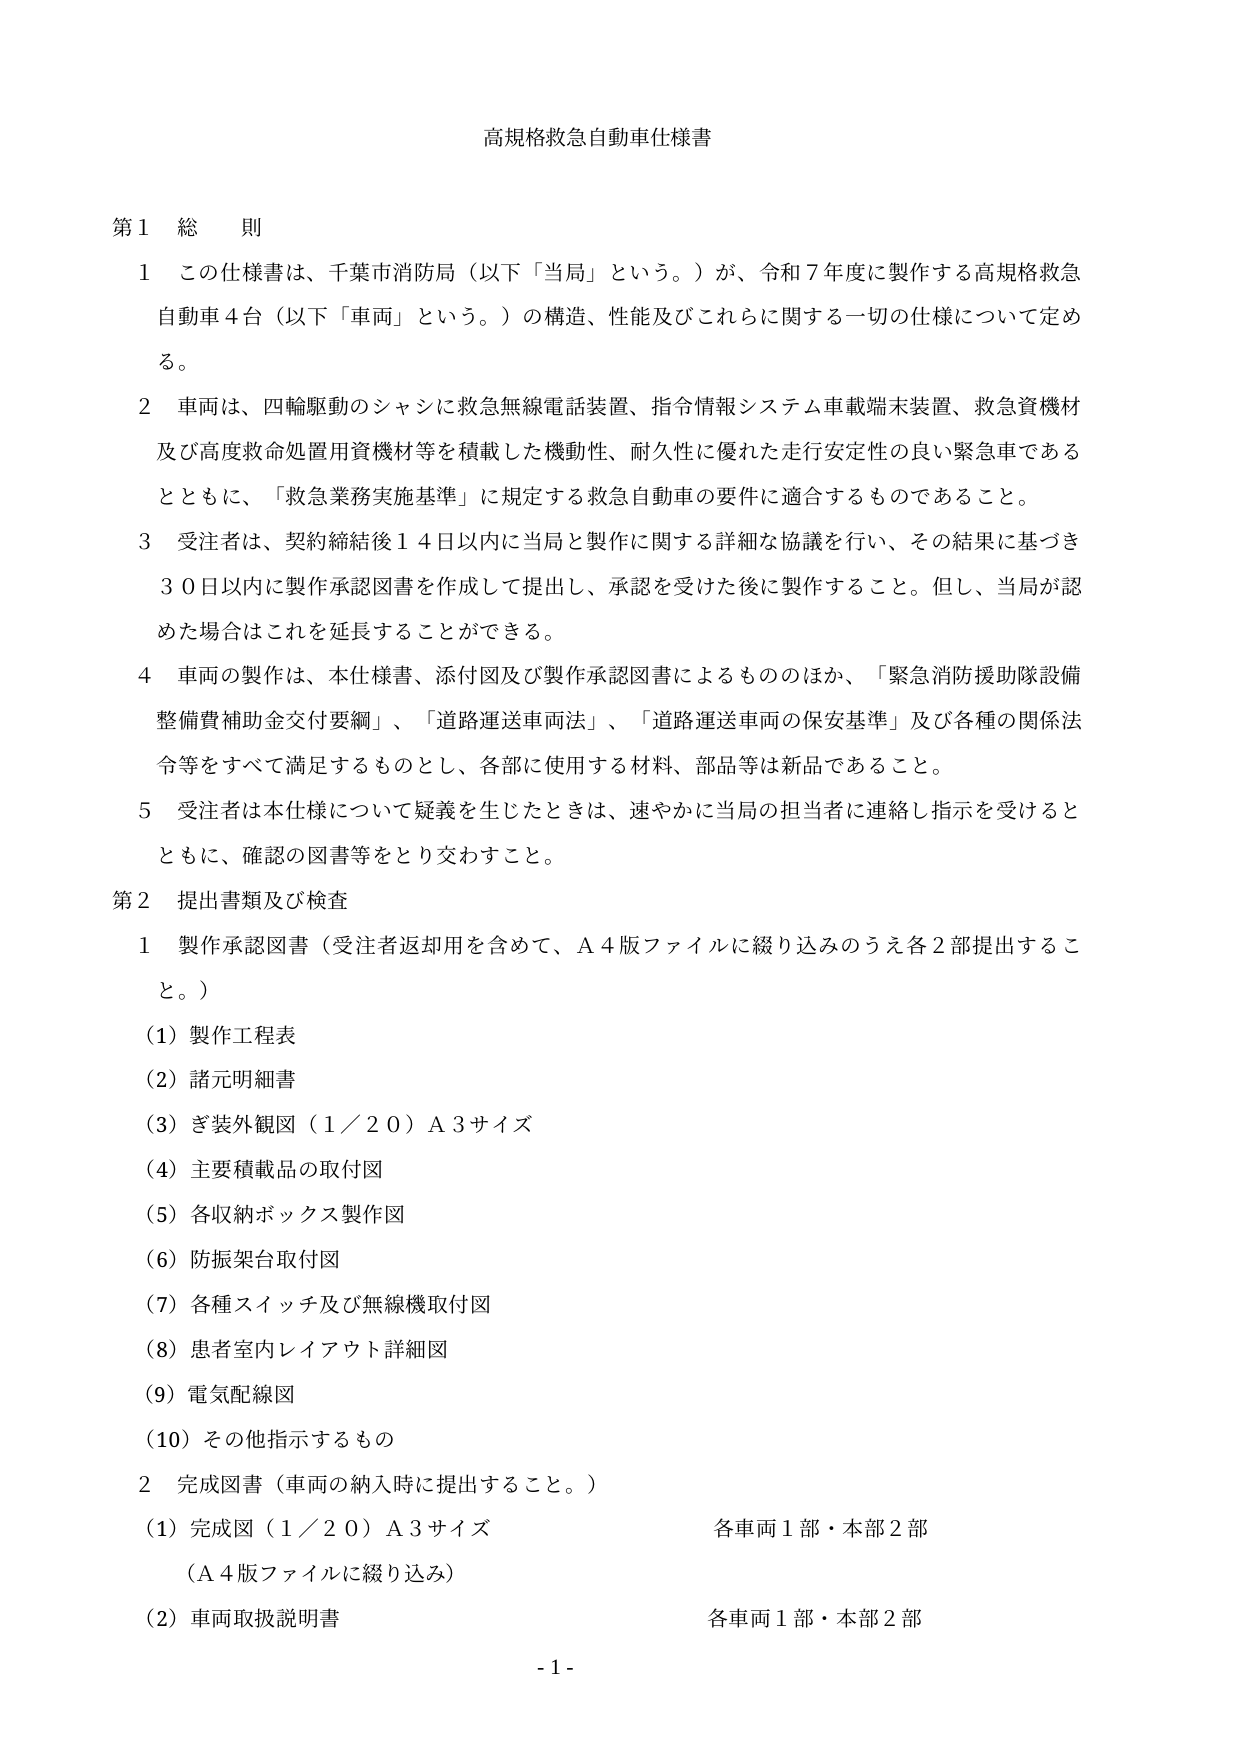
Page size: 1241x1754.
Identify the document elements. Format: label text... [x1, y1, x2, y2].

text （2）車両取扱説明書 各車両１部・本部２部 [112, 1595, 1083, 1640]
text （4）主要積載品の取付図 [112, 1146, 1083, 1191]
text １ この仕様書は、千葉市消防局（以下「当局」という。）が、令和７年度に製作する高規格救急自動車４台（以下「車両」という。）の構造、性能及びこれらに関する一切の仕様について定める。 [134, 248, 1083, 383]
text （5）各収納ボックス製作図 [112, 1191, 1083, 1236]
text 第１ 総 則 [112, 203, 1083, 248]
text （7）各種スイッチ及び無線機取付図 [112, 1281, 1083, 1326]
text （8）患者室内レイアウト詳細図 [112, 1326, 1083, 1371]
text 第２ 提出書類及び検査 [112, 877, 1083, 922]
text （2）諸元明細書 [134, 1057, 1083, 1101]
text １ 製作承認図書（受注者返却用を含めて、Ａ４版ファイルに綴り込みのうえ各２部提出すること。） [134, 922, 1083, 1012]
text ３ 受注者は、契約締結後１４日以内に当局と製作に関する詳細な協議を行い、その結果に基づき３０日以内に製作承認図書を作成して提出し、承認を受けた後に製作すること。但し、当局が認めた場合はこれを延長することができる。 [134, 518, 1083, 652]
text ２ 車両は、四輪駆動のシャシに救急無線電話装置、指令情報システム車載端末装置、救急資機材及び高度救命処置用資機材等を積載した機動性、耐久性に優れた走行安定性の良い緊急車であるとともに、「救急業務実施基準」に規定する救急自動車の要件に適合するものであること。 [134, 383, 1083, 518]
text 高規格救急自動車仕様書 [112, 114, 1083, 159]
text ５ 受注者は本仕様について疑義を生じたときは、速やかに当局の担当者に連絡し指示を受けるとともに、確認の図書等をとり交わすこと。 [134, 787, 1083, 877]
text （1）完成図（１／２０）Ａ３サイズ 各車両１部・本部２部 [112, 1506, 1083, 1550]
text ２ 完成図書（車両の納入時に提出すること。） [112, 1461, 1083, 1506]
text （10）その他指示するもの [112, 1416, 1083, 1461]
text （Ａ４版ファイルに綴り込み） [112, 1550, 1083, 1595]
text （1）製作工程表 [134, 1012, 1083, 1057]
text （9）電気配線図 [112, 1371, 1083, 1416]
text （3）ぎ装外観図（１／２０）Ａ３サイズ [134, 1101, 1083, 1146]
text （6）防振架台取付図 [112, 1236, 1083, 1281]
text ４ 車両の製作は、本仕様書、添付図及び製作承認図書によるもののほか、「緊急消防援助隊設備整備費補助金交付要綱」、「道路運送車両法」、「道路運送車両の保安基準」及び各種の関係法令等をすべて満足するものとし、各部に使用する材料、部品等は新品であること。 [134, 652, 1083, 787]
